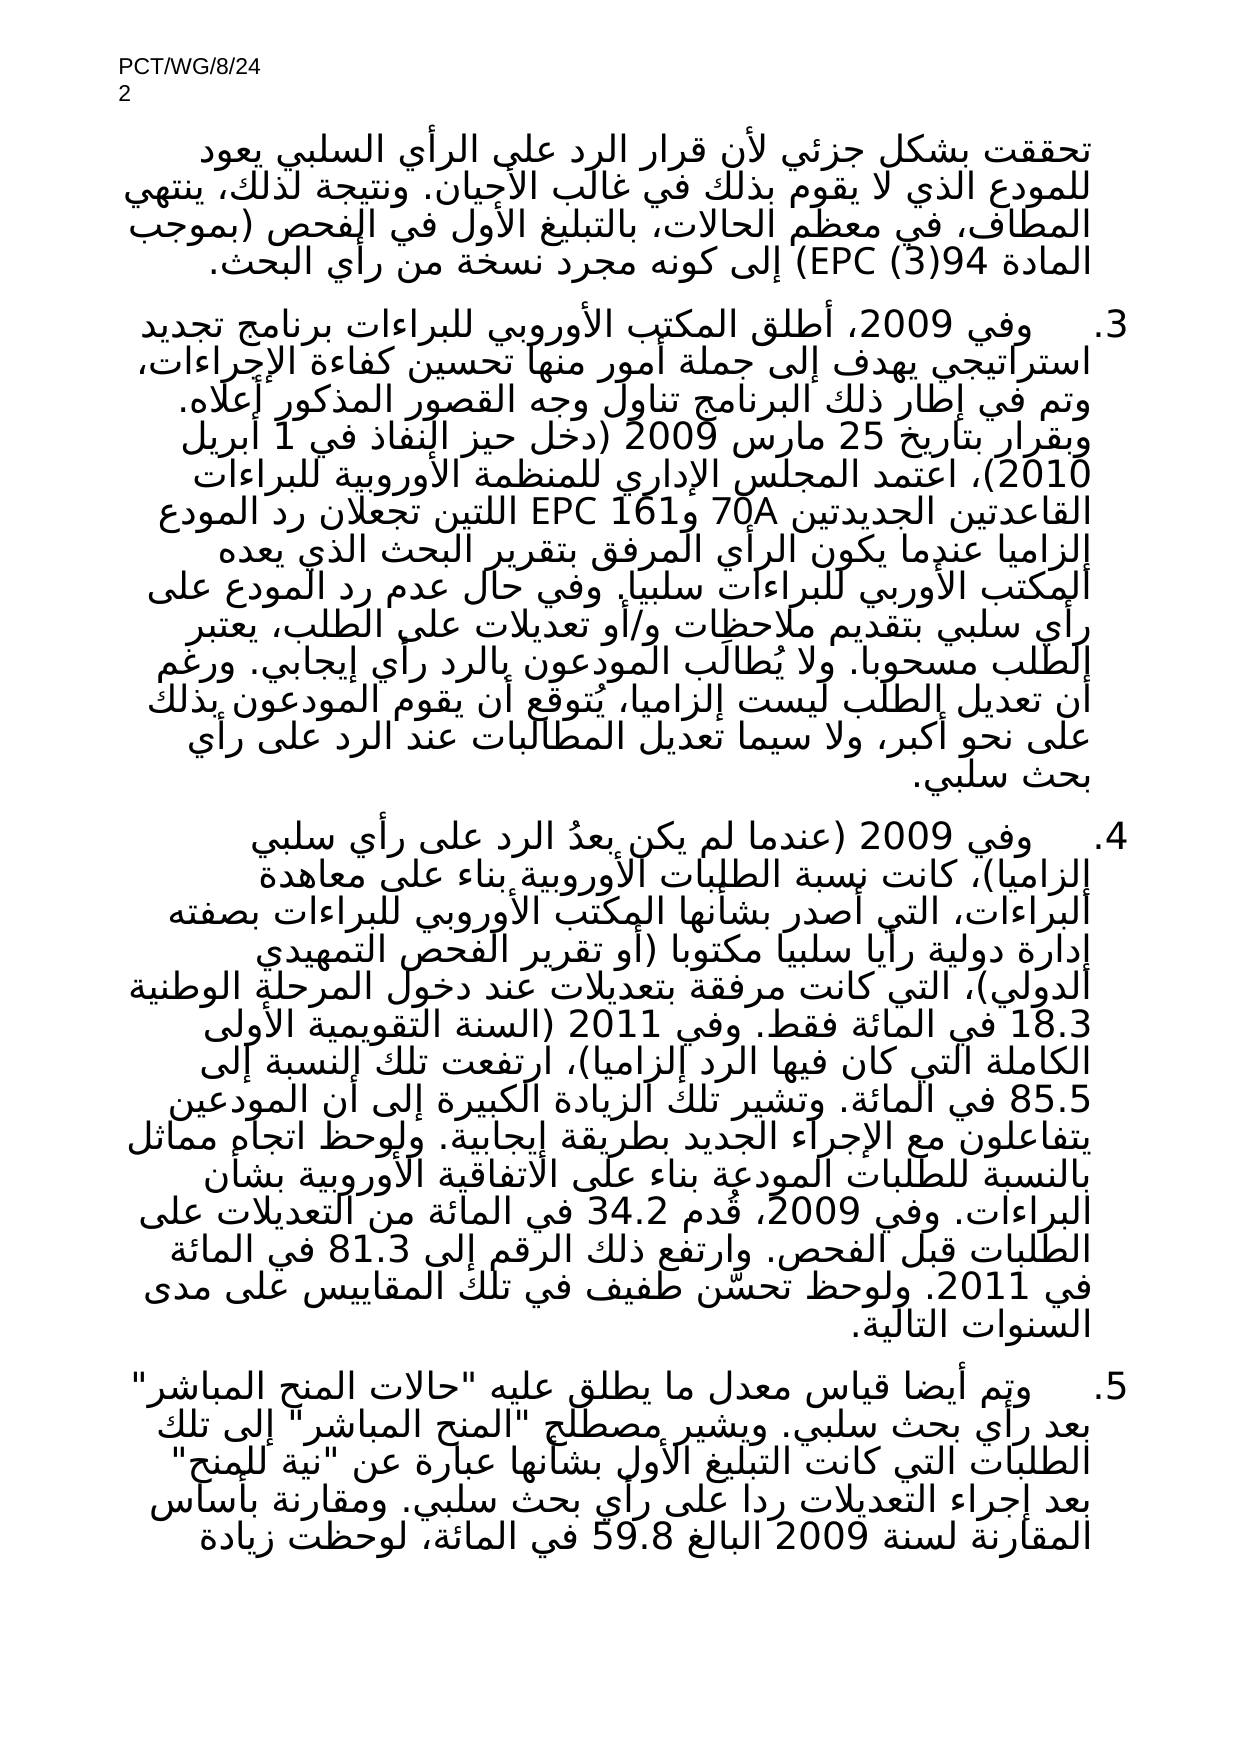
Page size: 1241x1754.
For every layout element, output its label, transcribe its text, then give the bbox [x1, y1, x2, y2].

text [118, 132, 1092, 282]
text وفي 2009، أطلق المكتب الأوروبي للبراءات برنامج تجديد استراتيجي يهدف إلى جملة أمور منها تحسين كفاءة الإجراءات، وتم في إطار ذلك البرنامج تناول وجه القصور المذكور أعلاه. وبقرار بتاريخ 25 مارس 2009 (دخل حيز النفاذ في 1 أبريل 2010)، اعتمد المجلس الإداري للمنظمة الأوروبية للبراءات القاعدتين الجديدتين 70A و161 EPC اللتين تجعلان رد المودع إلزاميا عندما يكون الرأي المرفق بتقرير البحث الذي يعده المكتب الأوربي للبراءات سلبيا. وفي حال عدم رد المودع على رأي سلبي بتقديم ملاحظات و/أو تعديلات على الطلب، يعتبر الطلب مسحوبا. ولا يُطالَب المودعون بالرد رأي إيجابي. ورغم أن تعديل الطلب ليست إلزاميا، يُتوقع أن يقوم المودعون بذلك على نحو أكبر، ولا سيما تعديل المطالبات عند الرد على رأي بحث سلبي. [118, 307, 1092, 795]
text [118, 1370, 1092, 1557]
text وفي 2009 (عندما لم يكن بعدُ الرد على رأي سلبي إلزاميا)، كانت نسبة الطلبات الأوروبية بناء على معاهدة البراءات، التي أصدر بشأنها المكتب الأوروبي للبراءات بصفته إدارة دولية رأيا سلبيا مكتوبا (أو تقرير الفحص التمهيدي الدولي)، التي كانت مرفقة بتعديلات عند دخول المرحلة الوطنية 18.3 في المائة فقط. وفي 2011 (السنة التقويمية الأولى الكاملة التي كان فيها الرد إلزاميا)، ارتفعت تلك النسبة إلى 85.5 في المائة. وتشير تلك الزيادة الكبيرة إلى أن المودعين يتفاعلون مع الإجراء الجديد بطريقة إيجابية. ولوحظ اتجاه مماثل بالنسبة للطلبات المودعة بناء على الاتفاقية الأوروبية بشأن البراءات. وفي 2009، قُدم 34.2 في المائة من التعديلات على الطلبات قبل الفحص. وارتفع ذلك الرقم إلى 81.3 في المائة في 2011. ولوحظ تحسّن طفيف في تلك المقاييس على مدى السنوات التالية. [118, 820, 1092, 1345]
